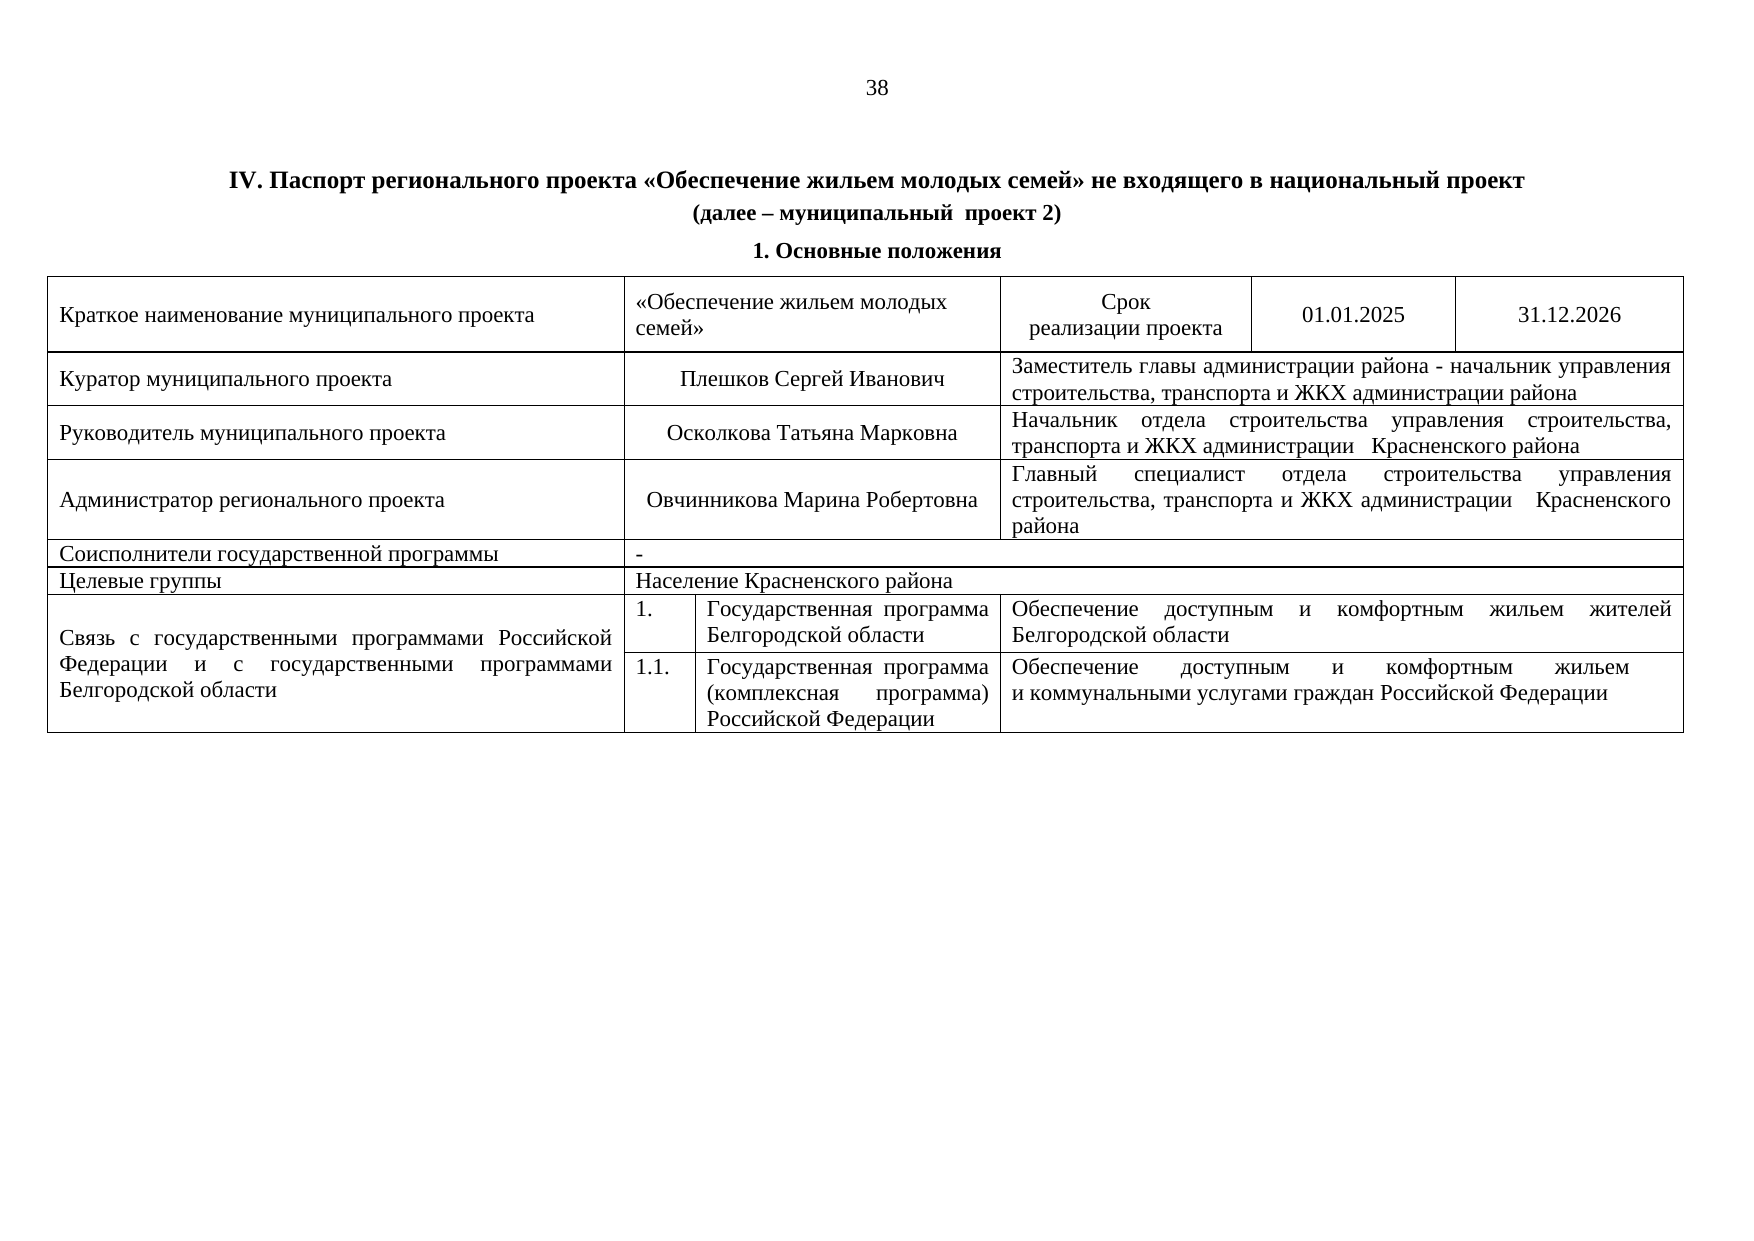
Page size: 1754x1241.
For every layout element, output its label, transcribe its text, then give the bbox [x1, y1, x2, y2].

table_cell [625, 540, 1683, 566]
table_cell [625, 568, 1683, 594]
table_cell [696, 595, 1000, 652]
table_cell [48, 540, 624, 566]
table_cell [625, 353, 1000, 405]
subtitle 1. Основные положения [59, 237, 1695, 264]
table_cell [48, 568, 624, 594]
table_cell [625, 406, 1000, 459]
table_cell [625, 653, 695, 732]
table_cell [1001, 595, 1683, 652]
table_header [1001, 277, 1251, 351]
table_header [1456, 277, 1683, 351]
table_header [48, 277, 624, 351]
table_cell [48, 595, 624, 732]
subtitle (далее – муниципальный проект 2) [59, 198, 1695, 225]
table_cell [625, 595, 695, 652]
subtitle IV. Паспорт регионального проекта «Обеспечение жильем молодых семей» не входящего в национальный проект [59, 166, 1695, 194]
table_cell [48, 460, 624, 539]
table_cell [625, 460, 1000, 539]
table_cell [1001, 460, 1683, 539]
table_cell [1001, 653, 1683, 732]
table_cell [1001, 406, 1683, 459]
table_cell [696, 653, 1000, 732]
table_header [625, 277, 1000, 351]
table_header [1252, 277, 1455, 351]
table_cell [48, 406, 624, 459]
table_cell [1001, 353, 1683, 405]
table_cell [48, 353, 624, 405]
